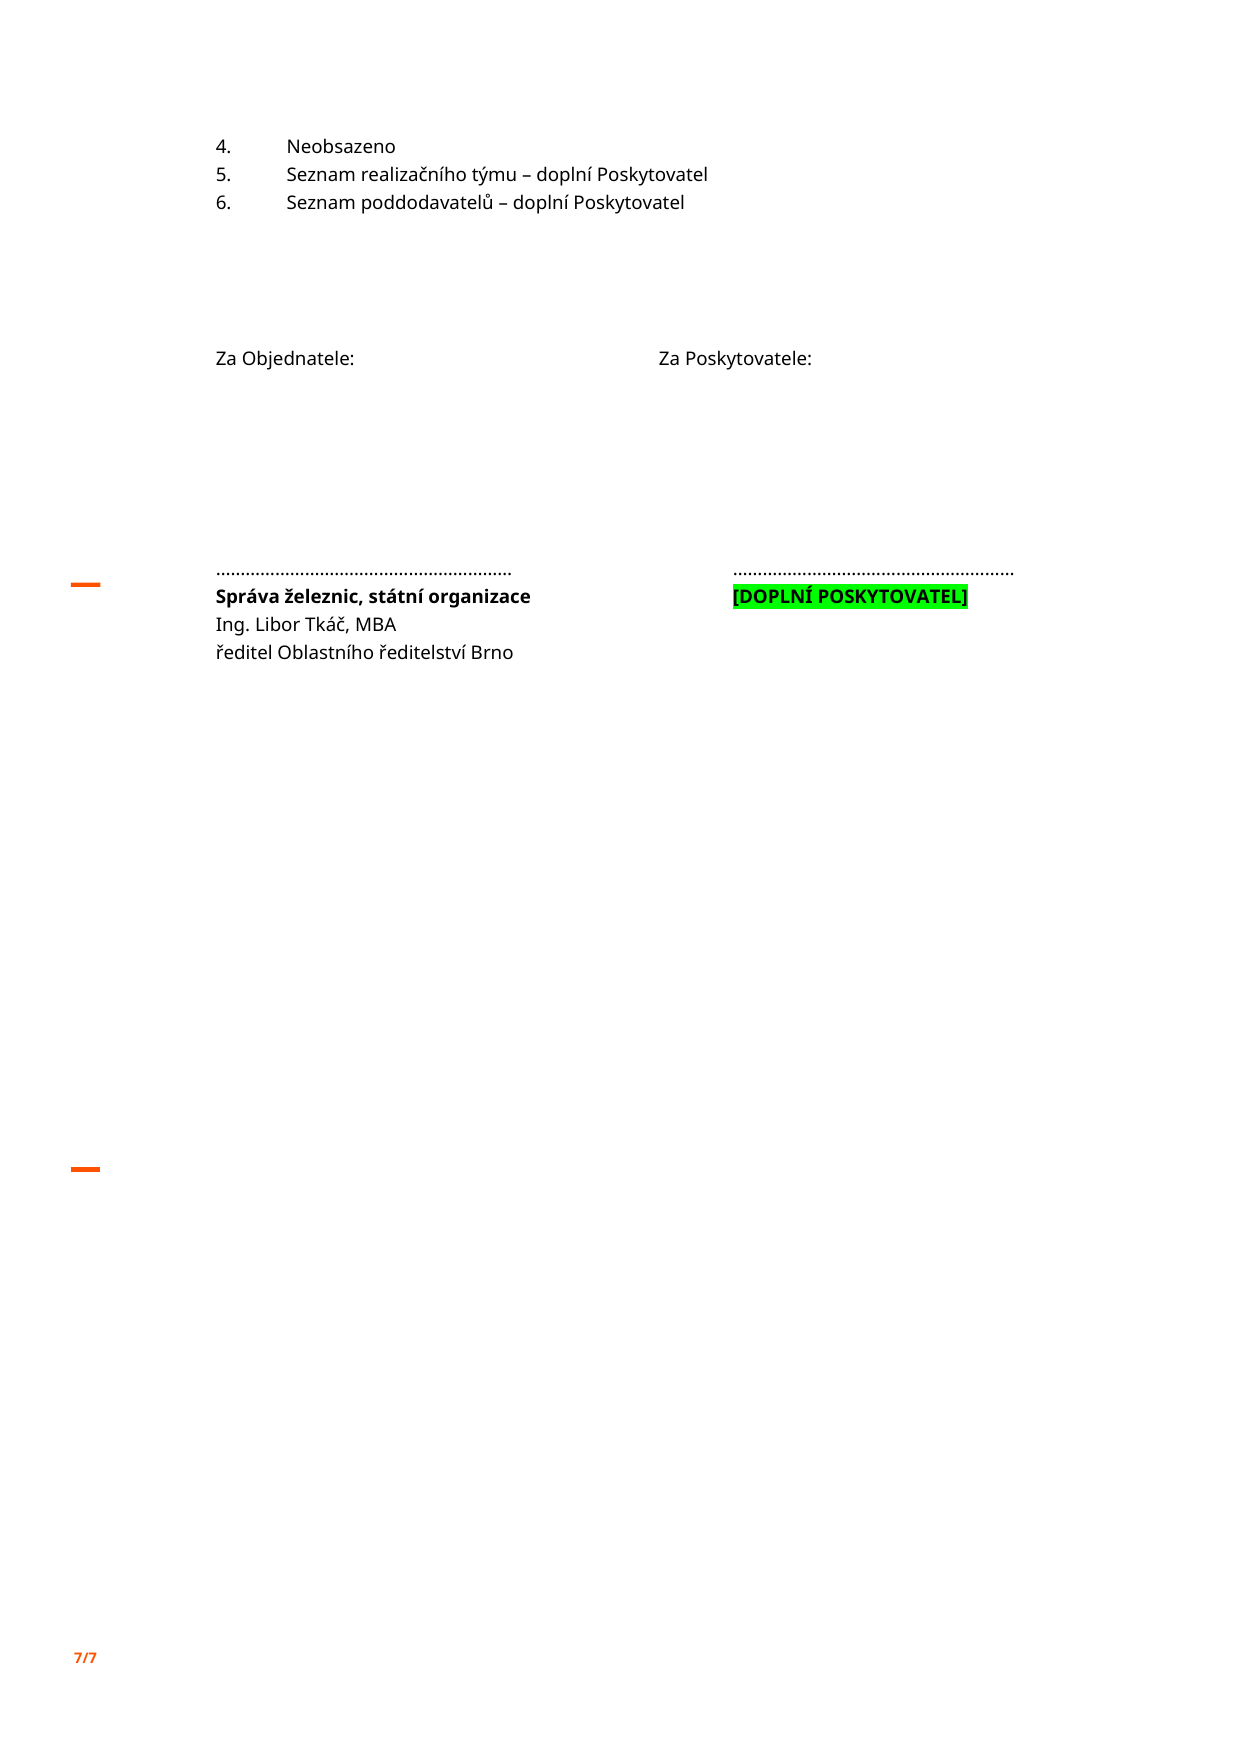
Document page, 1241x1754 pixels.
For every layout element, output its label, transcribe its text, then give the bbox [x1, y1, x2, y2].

text Neobsazeno [216, 133, 1122, 159]
text Správa železnic, státní organizace [DOPLNÍ POSKYTOVATEL] Ing. Libor Tkáč, MBA [216, 583, 1122, 637]
text Za Objednatele: Za Poskytovatele: [216, 345, 1122, 371]
text …………………………………………………… ………………………………………………… [216, 555, 1122, 581]
text Seznam realizačního týmu – doplní Poskytovatel [216, 161, 1122, 187]
text Seznam poddodavatelů – doplní Poskytovatel [216, 189, 1122, 215]
text ředitel Oblastního ředitelství Brno [216, 639, 1122, 665]
